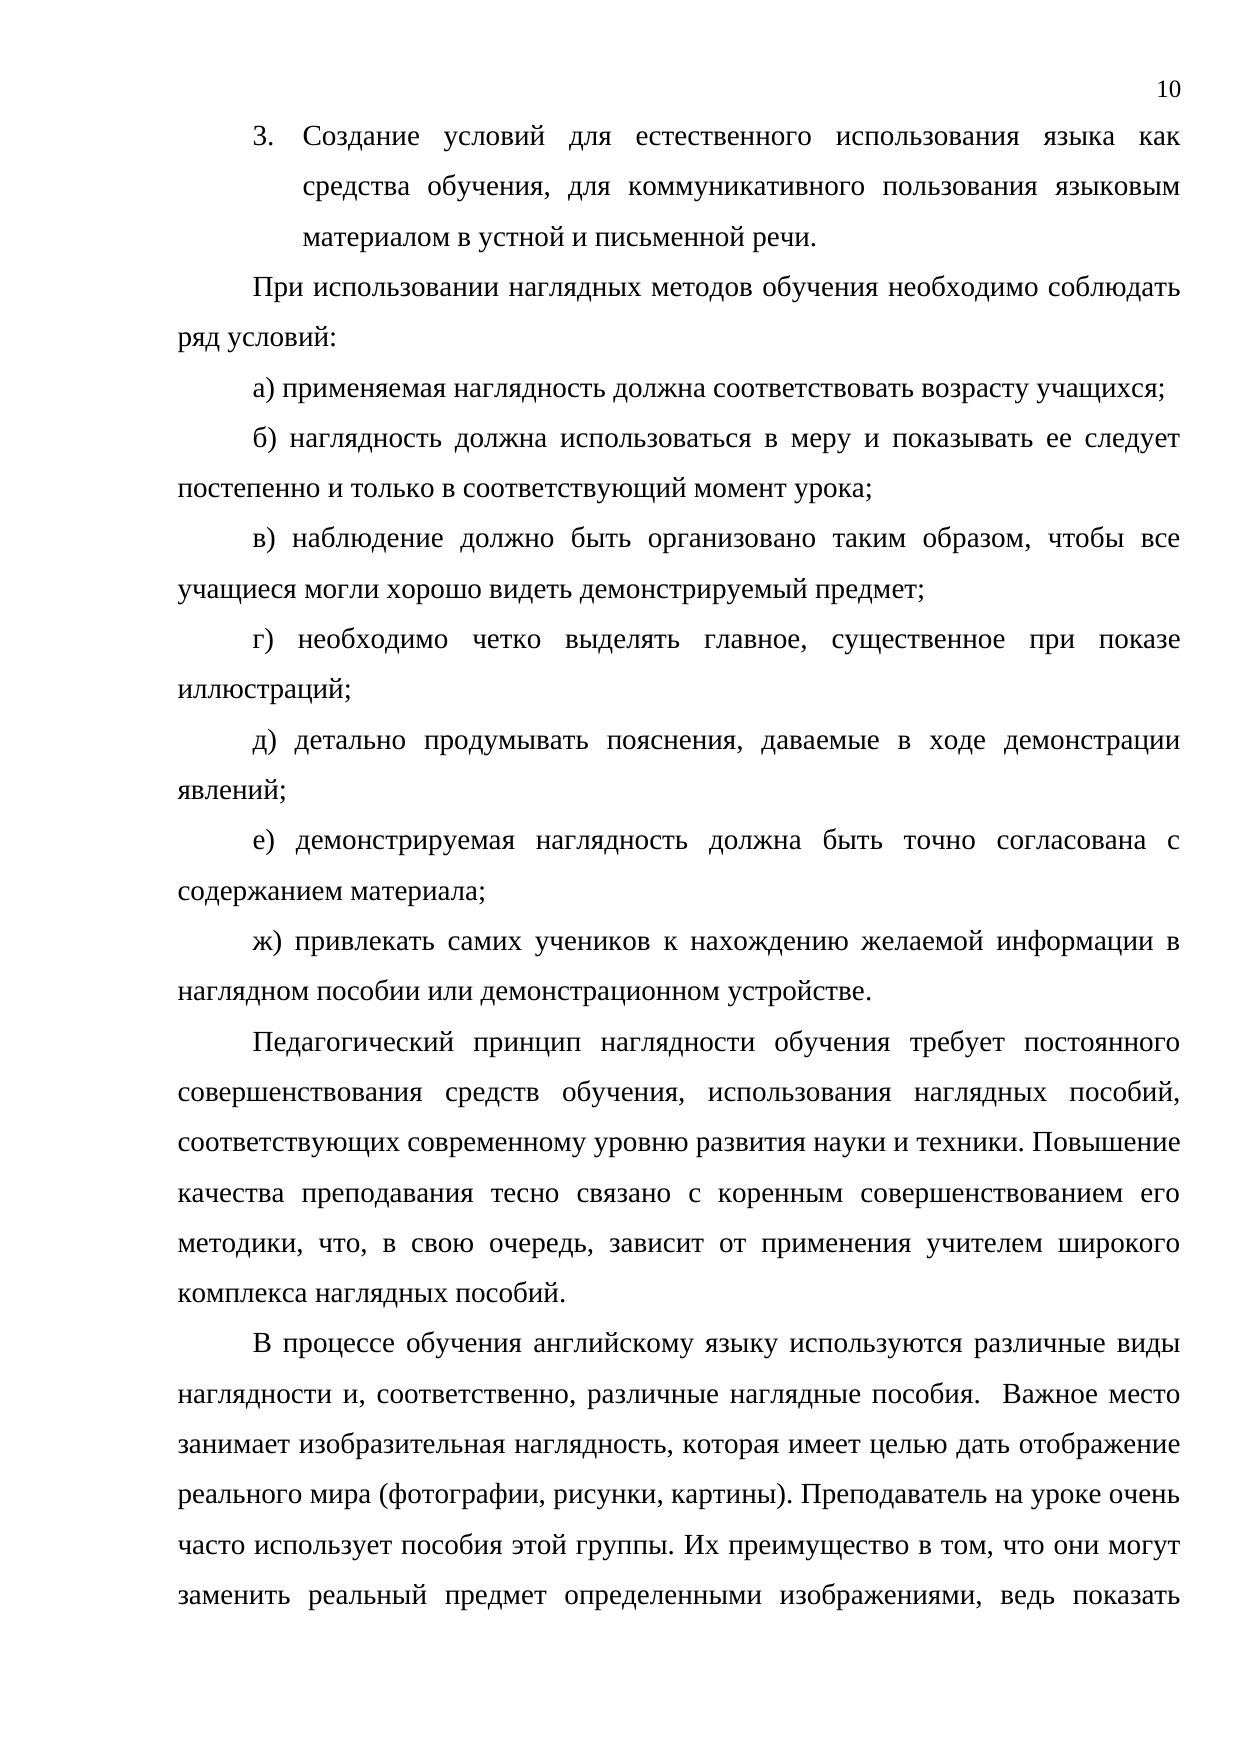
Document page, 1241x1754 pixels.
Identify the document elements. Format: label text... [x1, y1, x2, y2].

text а) применяемая наглядность должна соответствовать возрасту учащихся; [177, 370, 1181, 403]
text б) наглядность должна использоваться в меру и показывать ее следует постепенно и только в соответствующий момент урока; [177, 420, 1181, 504]
text в) наблюдение должно быть организовано таким образом, чтобы все учащиеся могли хорошо видеть демонстрируемый предмет; [177, 521, 1181, 604]
list Создание условий для естественного использования языка как средства обучения, для коммуникативного пользования языковым материалом в устной и письменной речи. [252, 118, 1181, 252]
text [177, 1326, 1181, 1611]
text ж) привлекать самих учеников к нахождению желаемой информации в наглядном пособии или демонстрационном устройстве. [177, 923, 1181, 1007]
text е) демонстрируемая наглядность должна быть точно согласована с содержанием материала; [177, 822, 1181, 906]
text г) необходимо четко выделять главное, существенное при показе иллюстраций; [177, 621, 1181, 705]
text д) детально продумывать пояснения, даваемые в ходе демонстрации явлений; [177, 722, 1181, 806]
text Педагогический принцип наглядности обучения требует постоянного совершенствования средств обучения, использования наглядных пособий, соответствующих современному уровню развития науки и техники. Повышение качества преподавания тесно связано с коренным совершенствованием его методики, что, в свою очередь, зависит от применения учителем широкого комплекса наглядных пособий. [177, 1024, 1181, 1309]
text При использовании наглядных методов обучения необходимо соблюдать ряд условий: [177, 269, 1181, 353]
